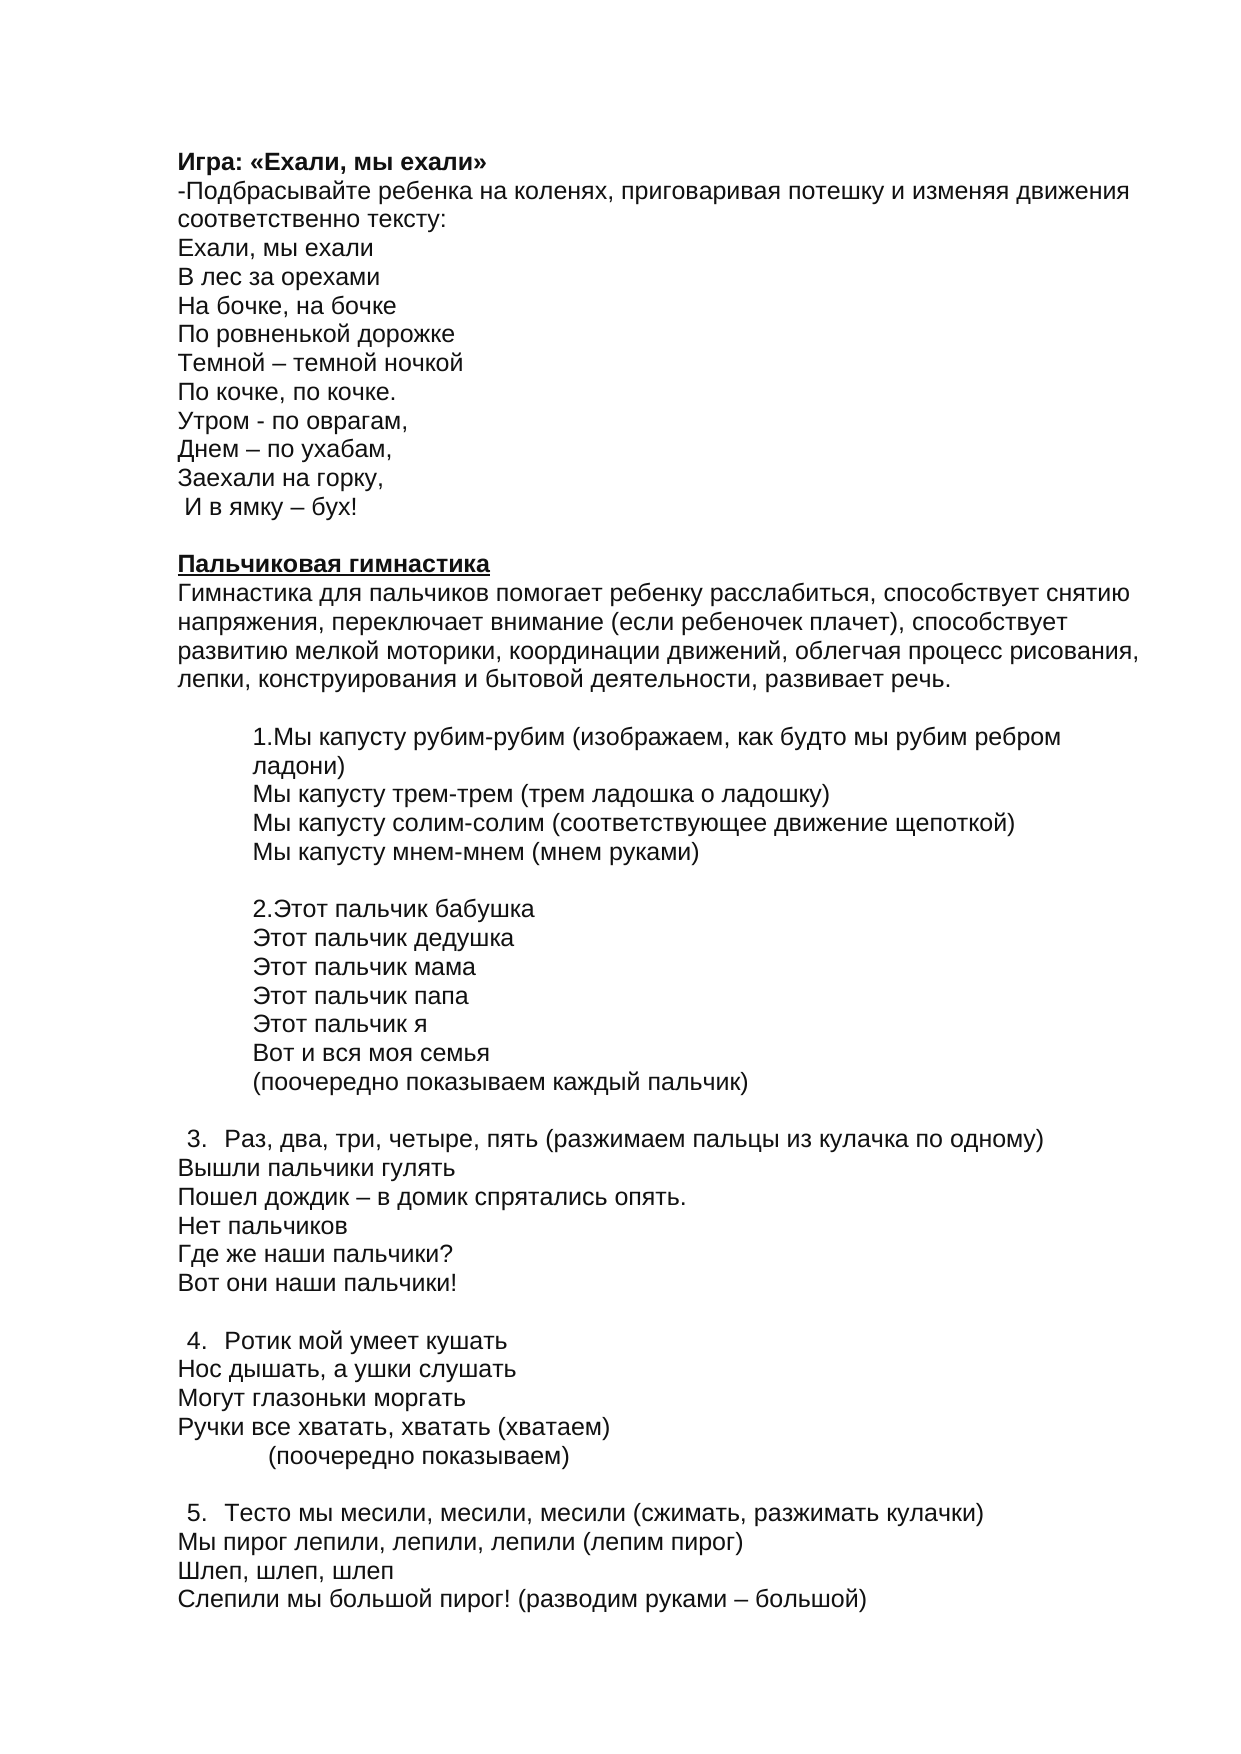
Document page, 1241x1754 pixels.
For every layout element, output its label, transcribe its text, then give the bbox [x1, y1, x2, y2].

text Вот и вся моя семья [252, 1038, 1152, 1067]
text В лес за орехами [177, 262, 1152, 291]
text Игра: «Ехали, мы ехали» [177, 147, 1152, 176]
text Этот пальчик папа [252, 981, 1152, 1009]
text Утром - по оврагам, [177, 406, 1152, 434]
text (поочередно показываем) [177, 1441, 1152, 1469]
text Ехали, мы ехали [177, 233, 1152, 262]
text Нет пальчиков [177, 1211, 1152, 1239]
text Мы капусту мнем-мнем (мнем руками) [252, 837, 1152, 866]
text Вышли пальчики гулять [177, 1153, 1152, 1182]
text Где же наши пальчики? [177, 1239, 1152, 1268]
text По кочке, по кочке. [177, 377, 1152, 406]
text 1.Мы капусту рубим-рубим (изображаем, как будто мы рубим ребром ладони) [252, 722, 1152, 779]
text Вот они наши пальчики! [177, 1268, 1152, 1297]
text И в ямку – бух! [177, 492, 1152, 521]
text (поочередно показываем каждый пальчик) [252, 1067, 1152, 1096]
list Раз, два, три, четыре, пять (разжимаем пальцы из кулачка по одному) [187, 1124, 1152, 1153]
text Ручки все хватать, хватать (хватаем) [177, 1412, 1152, 1441]
text Мы пирог лепили, лепили, лепили (лепим пирог) [177, 1527, 1152, 1556]
text -Подбрасывайте ребенка на коленях, приговаривая потешку и изменяя движения соответственно тексту: [177, 176, 1152, 233]
text Этот пальчик мама [252, 952, 1152, 981]
text Мы капусту трем-трем (трем ладошка о ладошку) [252, 779, 1152, 808]
text На бочке, на бочке [177, 291, 1152, 319]
text 2.Этот пальчик бабушка [252, 894, 1152, 923]
list Тесто мы месили, месили, месили (сжимать, разжимать кулачки) [187, 1498, 1152, 1527]
text Днем – по ухабам, [177, 434, 1152, 463]
text Заехали на горку, [177, 463, 1152, 492]
text Пошел дождик – в домик спрятались опять. [177, 1182, 1152, 1211]
text Могут глазоньки моргать [177, 1383, 1152, 1412]
text Шлеп, шлеп, шлеп [177, 1556, 1152, 1584]
text По ровненькой дорожке [177, 319, 1152, 348]
text Нос дышать, а ушки слушать [177, 1354, 1152, 1383]
list Ротик мой умеет кушать [187, 1326, 1152, 1354]
text Гимнастика для пальчиков помогает ребенку расслабиться, способствует снятию напряжения, переключает внимание (если ребеночек плачет), способствует развитию мелкой моторики, координации движений, облегчая процесс рисования, лепки, конструирования и бытовой деятельности, развивает речь. [177, 578, 1152, 693]
text Слепили мы большой пирог! (разводим руками – большой) [177, 1584, 1152, 1613]
text Этот пальчик я [252, 1009, 1152, 1038]
text Мы капусту солим-солим (соответствующее движение щепоткой) [252, 808, 1152, 837]
text Пальчиковая гимнастика [177, 549, 1152, 578]
text Темной – темной ночкой [177, 348, 1152, 377]
text Этот пальчик дедушка [252, 923, 1152, 952]
